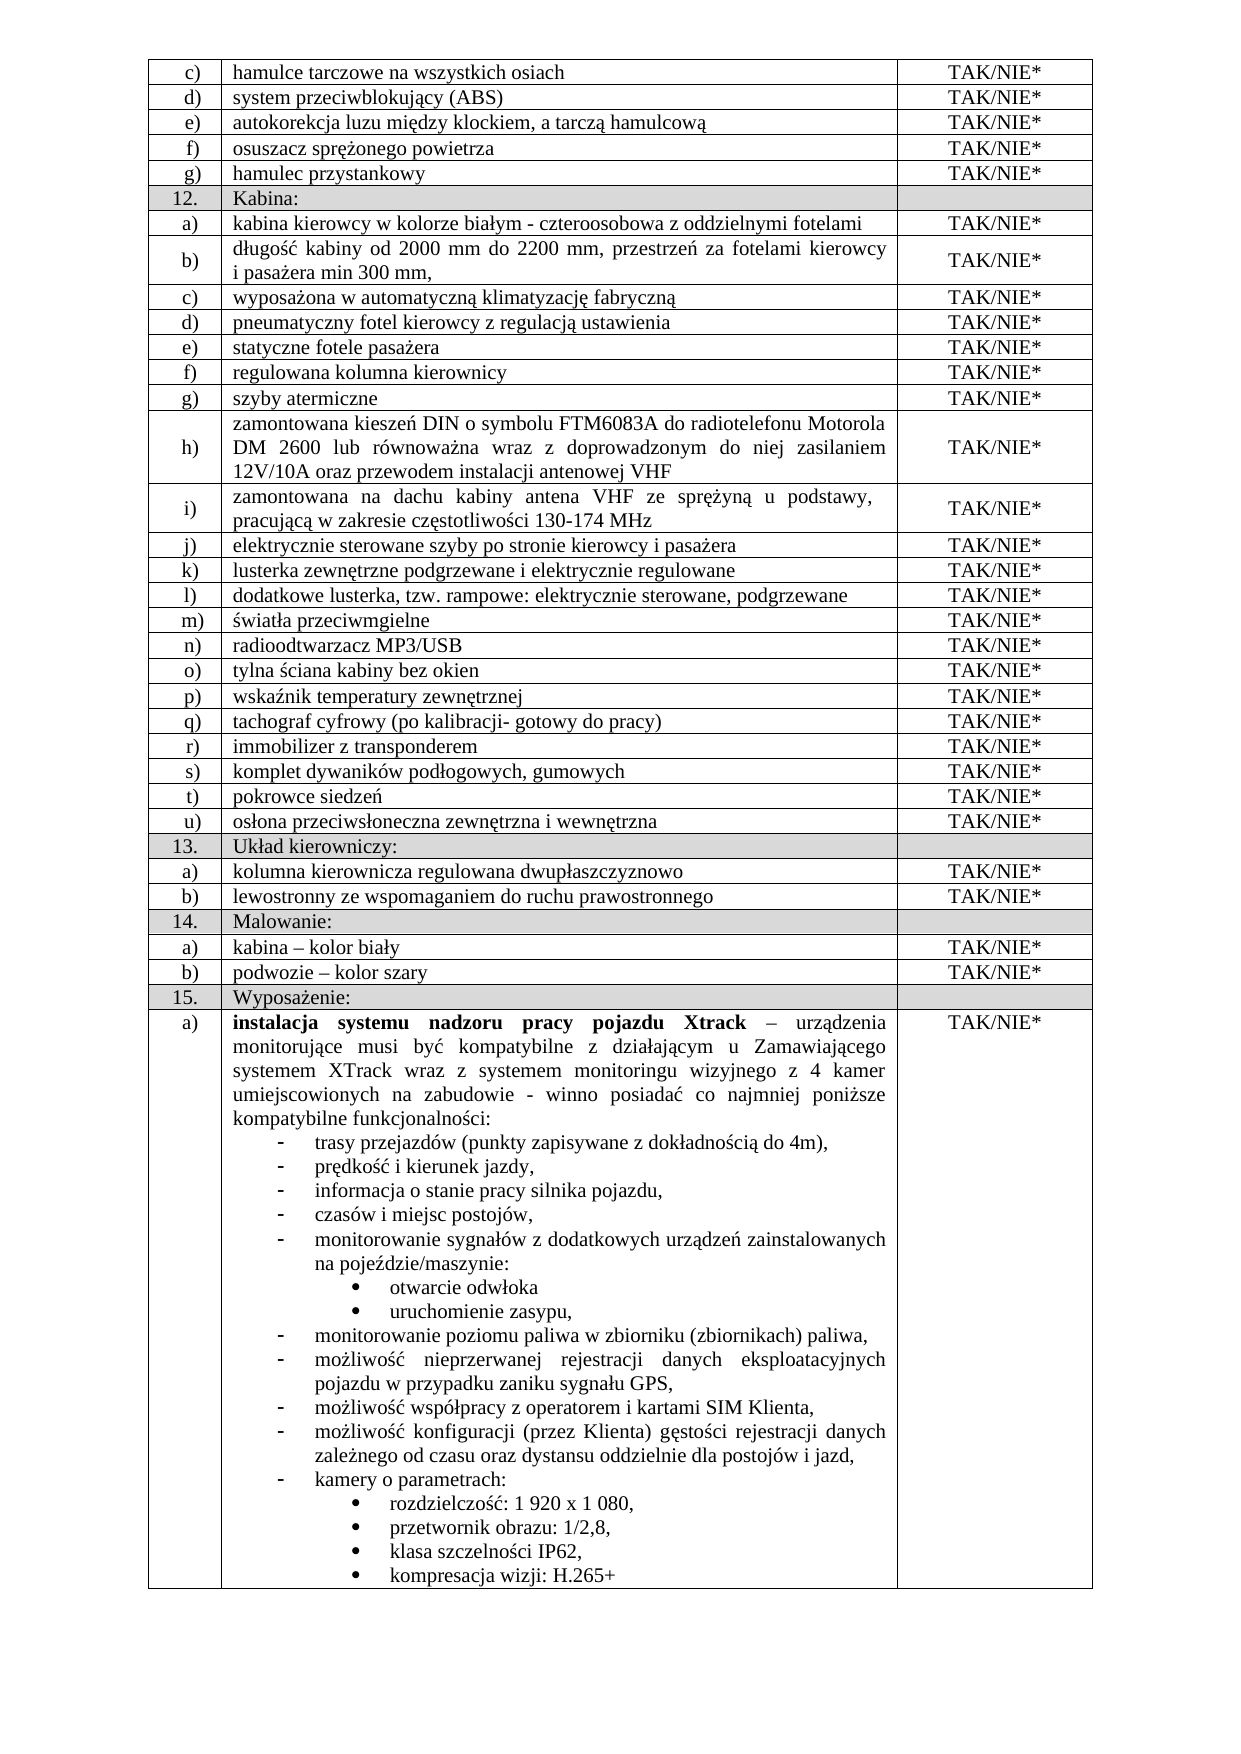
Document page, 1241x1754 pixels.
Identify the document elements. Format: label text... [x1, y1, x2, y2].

table_cell a) [149, 211, 221, 235]
table_cell TAK/NIE* [898, 633, 1092, 657]
table_cell kabina – kolor biały [222, 935, 897, 959]
table_cell TAK/NIE* [898, 484, 1092, 532]
table_cell pokrowce siedzeń [222, 784, 897, 808]
table_cell 15. [149, 985, 221, 1009]
table_cell s) [149, 759, 221, 783]
table_cell hamulec przystankowy [222, 161, 897, 184]
table_cell g) [149, 161, 221, 184]
table_cell TAK/NIE* [898, 859, 1092, 883]
table_cell lusterka zewnętrzne podgrzewane i elektrycznie regulowane [222, 558, 897, 582]
table_cell Kabina: [222, 186, 897, 210]
table_cell TAK/NIE* [898, 734, 1092, 758]
table_cell o) [149, 659, 221, 682]
table_cell b) [149, 884, 221, 908]
table_cell h) [149, 411, 221, 483]
table_cell pneumatyczny fotel kierowcy z regulacją ustawienia [222, 310, 897, 334]
table_cell długość kabiny od 2000 mm do 2200 mm, przestrzeń za fotelami kierowcy i pasażera min 300 mm, [222, 236, 897, 284]
table_cell TAK/NIE* [898, 759, 1092, 783]
table_cell 13. [149, 834, 221, 858]
table_cell komplet dywaników podłogowych, gumowych [222, 759, 897, 783]
table_cell TAK/NIE* [898, 659, 1092, 682]
table_cell Malowanie: [222, 910, 897, 933]
table_cell kolumna kierownicza regulowana dwupłaszczyznowo [222, 859, 897, 883]
table_cell a) [149, 1010, 221, 1587]
table_cell statyczne fotele pasażera [222, 335, 897, 359]
table_cell TAK/NIE* [898, 161, 1092, 184]
table_cell światła przeciwmgielne [222, 608, 897, 632]
table_cell TAK/NIE* [898, 935, 1092, 959]
table_cell t) [149, 784, 221, 808]
table_cell autokorekcja luzu między klockiem, a tarczą hamulcową [222, 110, 897, 134]
table_cell c) [149, 285, 221, 309]
table_cell e) [149, 110, 221, 134]
table_cell TAK/NIE* [898, 960, 1092, 984]
table_cell l) [149, 583, 221, 607]
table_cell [222, 1010, 897, 1587]
table_cell n) [149, 633, 221, 657]
table_cell tylna ściana kabiny bez okien [222, 659, 897, 682]
table_cell TAK/NIE* [898, 211, 1092, 235]
table_cell radioodtwarzacz MP3/USB [222, 633, 897, 657]
table_cell kabina kierowcy w kolorze białym - czteroosobowa z oddzielnymi fotelami [222, 211, 897, 235]
table_cell u) [149, 809, 221, 833]
table_cell TAK/NIE* [898, 583, 1092, 607]
table_cell hamulce tarczowe na wszystkich osiach [222, 60, 897, 84]
table_cell lewostronny ze wspomaganiem do ruchu prawostronnego [222, 884, 897, 908]
table_cell TAK/NIE* [898, 335, 1092, 359]
table_cell 14. [149, 910, 221, 933]
table_cell regulowana kolumna kierownicy [222, 360, 897, 384]
table_cell podwozie – kolor szary [222, 960, 897, 984]
table_cell TAK/NIE* [898, 285, 1092, 309]
table_cell TAK/NIE* [898, 1010, 1092, 1587]
table_cell TAK/NIE* [898, 385, 1092, 409]
table_cell TAK/NIE* [898, 360, 1092, 384]
table_cell system przeciwblokujący (ABS) [222, 85, 897, 109]
table_cell m) [149, 608, 221, 632]
table_cell a) [149, 935, 221, 959]
table_cell [898, 834, 1092, 858]
table_cell elektrycznie sterowane szyby po stronie kierowcy i pasażera [222, 533, 897, 557]
table_cell szyby atermiczne [222, 385, 897, 409]
table_cell p) [149, 684, 221, 708]
table_cell osuszacz sprężonego powietrza [222, 135, 897, 159]
table_cell q) [149, 709, 221, 733]
table_cell d) [149, 310, 221, 334]
table_cell [898, 985, 1092, 1009]
table_cell TAK/NIE* [898, 85, 1092, 109]
table_cell f) [149, 135, 221, 159]
table_cell Układ kierowniczy: [222, 834, 897, 858]
table_cell TAK/NIE* [898, 884, 1092, 908]
table_cell r) [149, 734, 221, 758]
table_cell TAK/NIE* [898, 310, 1092, 334]
table_cell TAK/NIE* [898, 411, 1092, 483]
table_cell TAK/NIE* [898, 784, 1092, 808]
table_cell wyposażona w automatyczną klimatyzację fabryczną [222, 285, 897, 309]
table_cell a) [149, 859, 221, 883]
table_cell zamontowana kieszeń DIN o symbolu FTM6083A do radiotelefonu Motorola DM 2600 lub równoważna wraz z doprowadzonym do niej zasilaniem 12V/10A oraz przewodem instalacji antenowej VHF [222, 411, 897, 483]
table_cell TAK/NIE* [898, 533, 1092, 557]
table_cell dodatkowe lusterka, tzw. rampowe: elektrycznie sterowane, podgrzewane [222, 583, 897, 607]
table_cell j) [149, 533, 221, 557]
table_cell TAK/NIE* [898, 709, 1092, 733]
table_cell b) [149, 236, 221, 284]
table_cell k) [149, 558, 221, 582]
table_cell TAK/NIE* [898, 110, 1092, 134]
table_cell d) [149, 85, 221, 109]
table_cell f) [149, 360, 221, 384]
table_cell i) [149, 484, 221, 532]
table_cell g) [149, 385, 221, 409]
table_cell b) [149, 960, 221, 984]
table_cell TAK/NIE* [898, 558, 1092, 582]
table_cell TAK/NIE* [898, 809, 1092, 833]
table_cell immobilizer z transponderem [222, 734, 897, 758]
table_cell c) [149, 60, 221, 84]
table_cell tachograf cyfrowy (po kalibracji- gotowy do pracy) [222, 709, 897, 733]
table_cell TAK/NIE* [898, 135, 1092, 159]
table_cell TAK/NIE* [898, 236, 1092, 284]
table_cell 12. [149, 186, 221, 210]
table_cell TAK/NIE* [898, 60, 1092, 84]
table_cell zamontowana na dachu kabiny antena VHF ze sprężyną u podstawy, pracującą w zakresie częstotliwości 130-174 MHz [222, 484, 897, 532]
table_cell TAK/NIE* [898, 608, 1092, 632]
table_cell e) [149, 335, 221, 359]
table_cell osłona przeciwsłoneczna zewnętrzna i wewnętrzna [222, 809, 897, 833]
table_cell TAK/NIE* [898, 684, 1092, 708]
table_cell wskaźnik temperatury zewnętrznej [222, 684, 897, 708]
table_cell [898, 186, 1092, 210]
table_cell [898, 910, 1092, 933]
table_cell Wyposażenie: [222, 985, 897, 1009]
